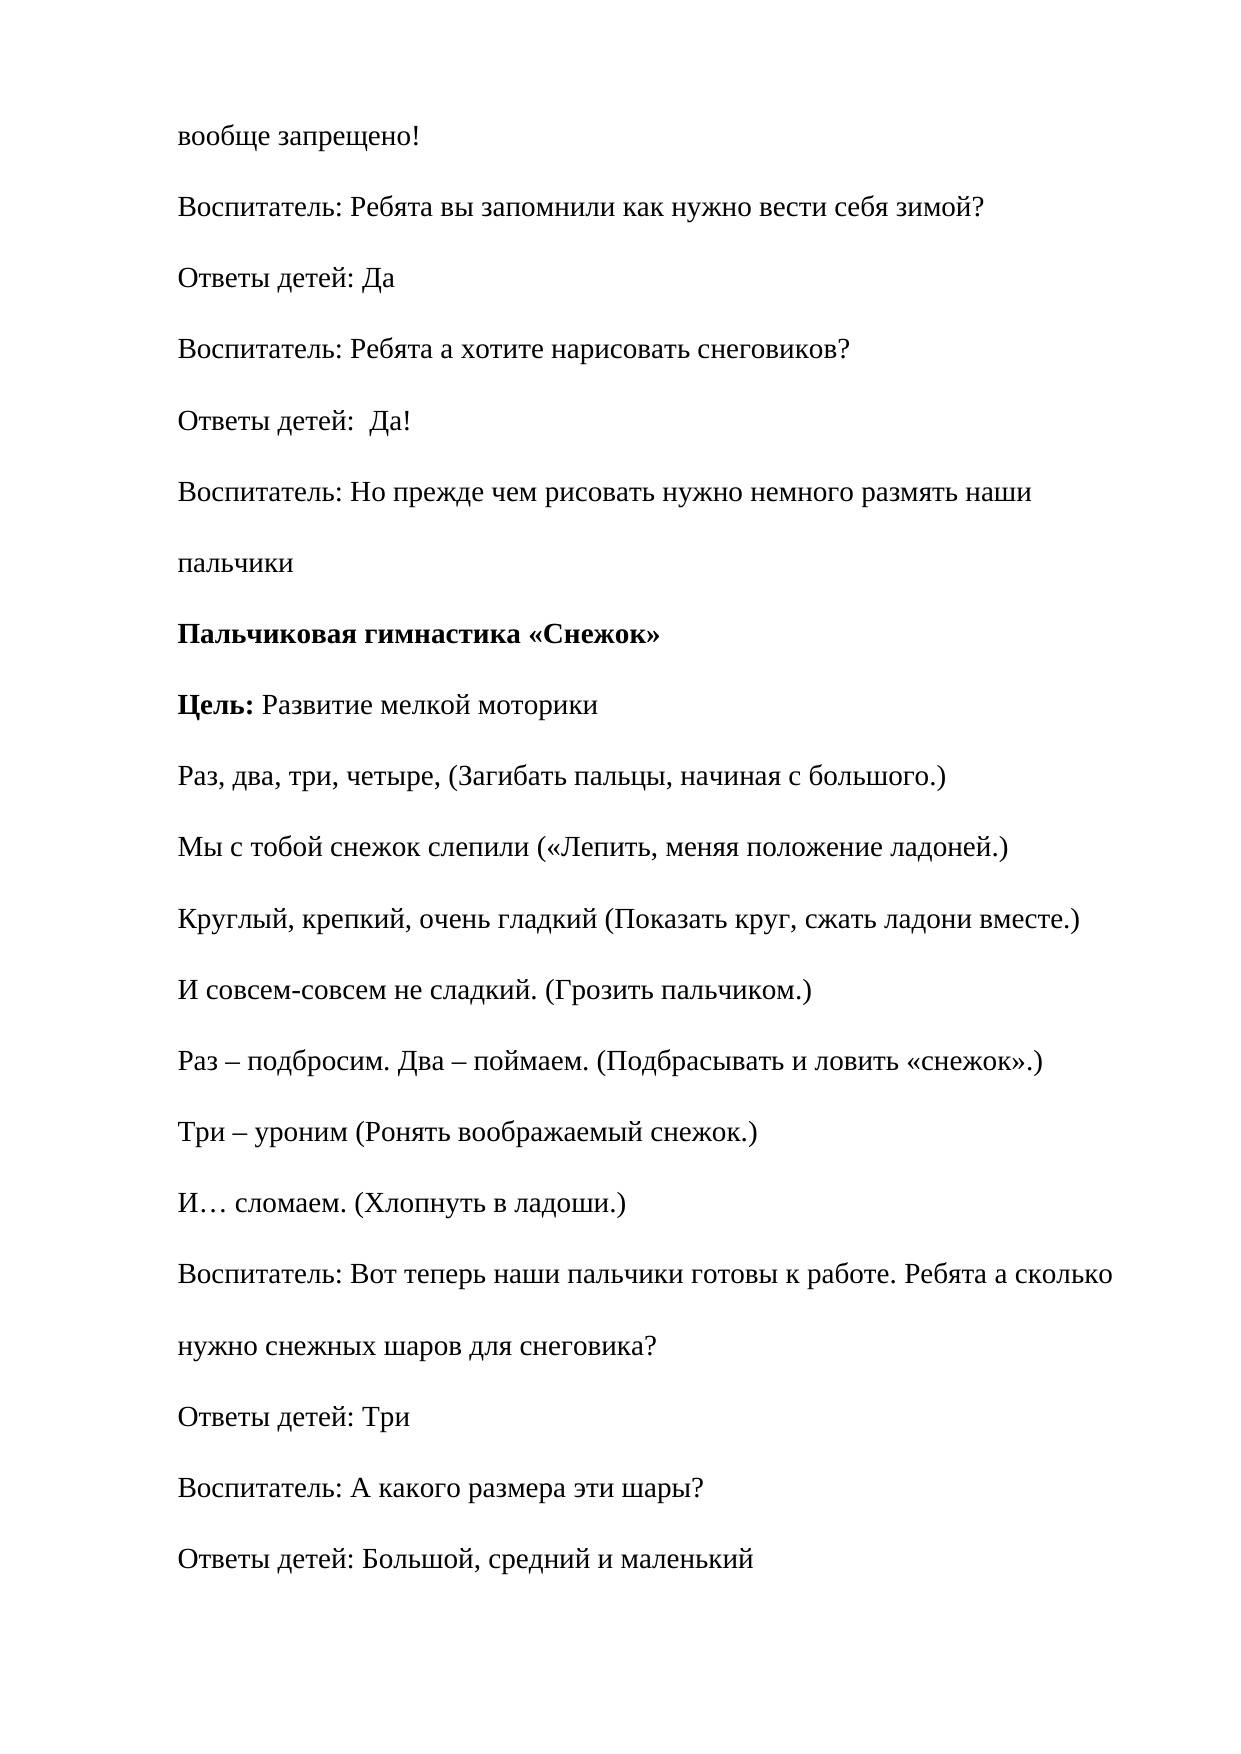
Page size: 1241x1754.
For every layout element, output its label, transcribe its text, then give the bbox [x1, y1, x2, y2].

text Ответы детей: Да [177, 260, 1152, 294]
text Воспитатель: Вот теперь наши пальчики готовы к работе. Ребята а сколько [177, 1256, 1152, 1290]
text Три – уроним (Ронять воображаемый снежок.) [177, 1114, 1152, 1148]
text Раз, два, три, четыре, (Загибать пальцы, начиная с большого.) [177, 758, 1152, 792]
text Воспитатель: А какого размера эти шары? [177, 1470, 1152, 1503]
text нужно снежных шаров для снеговика? [177, 1328, 1152, 1361]
text Круглый, крепкий, очень гладкий (Показать круг, сжать ладони вместе.) [177, 901, 1152, 934]
text вообще запрещено! [177, 118, 1152, 152]
text Ответы детей: Да! [177, 403, 1152, 436]
text пальчики [177, 545, 1152, 578]
text Воспитатель: Но прежде чем рисовать нужно немного размять наши [177, 474, 1152, 507]
text И совсем-совсем не сладкий. (Грозить пальчиком.) [177, 972, 1152, 1005]
text Ответы детей: Три [177, 1399, 1152, 1432]
text И… сломаем. (Хлопнуть в ладоши.) [177, 1185, 1152, 1219]
text Воспитатель: Ребята вы запомнили как нужно вести себя зимой? [177, 189, 1152, 223]
text Воспитатель: Ребята а хотите нарисовать снеговиков? [177, 332, 1152, 365]
text Мы с тобой снежок слепили («Лепить, меняя положение ладоней.) [177, 829, 1152, 863]
text Раз – подбросим. Два – поймаем. (Подбрасывать и ловить «снежок».) [177, 1043, 1152, 1077]
text Цель: Развитие мелкой моторики [177, 687, 1152, 721]
text Пальчиковая гимнастика «Снежок» [177, 616, 1152, 650]
text Ответы детей: Большой, средний и маленький [177, 1541, 1152, 1574]
